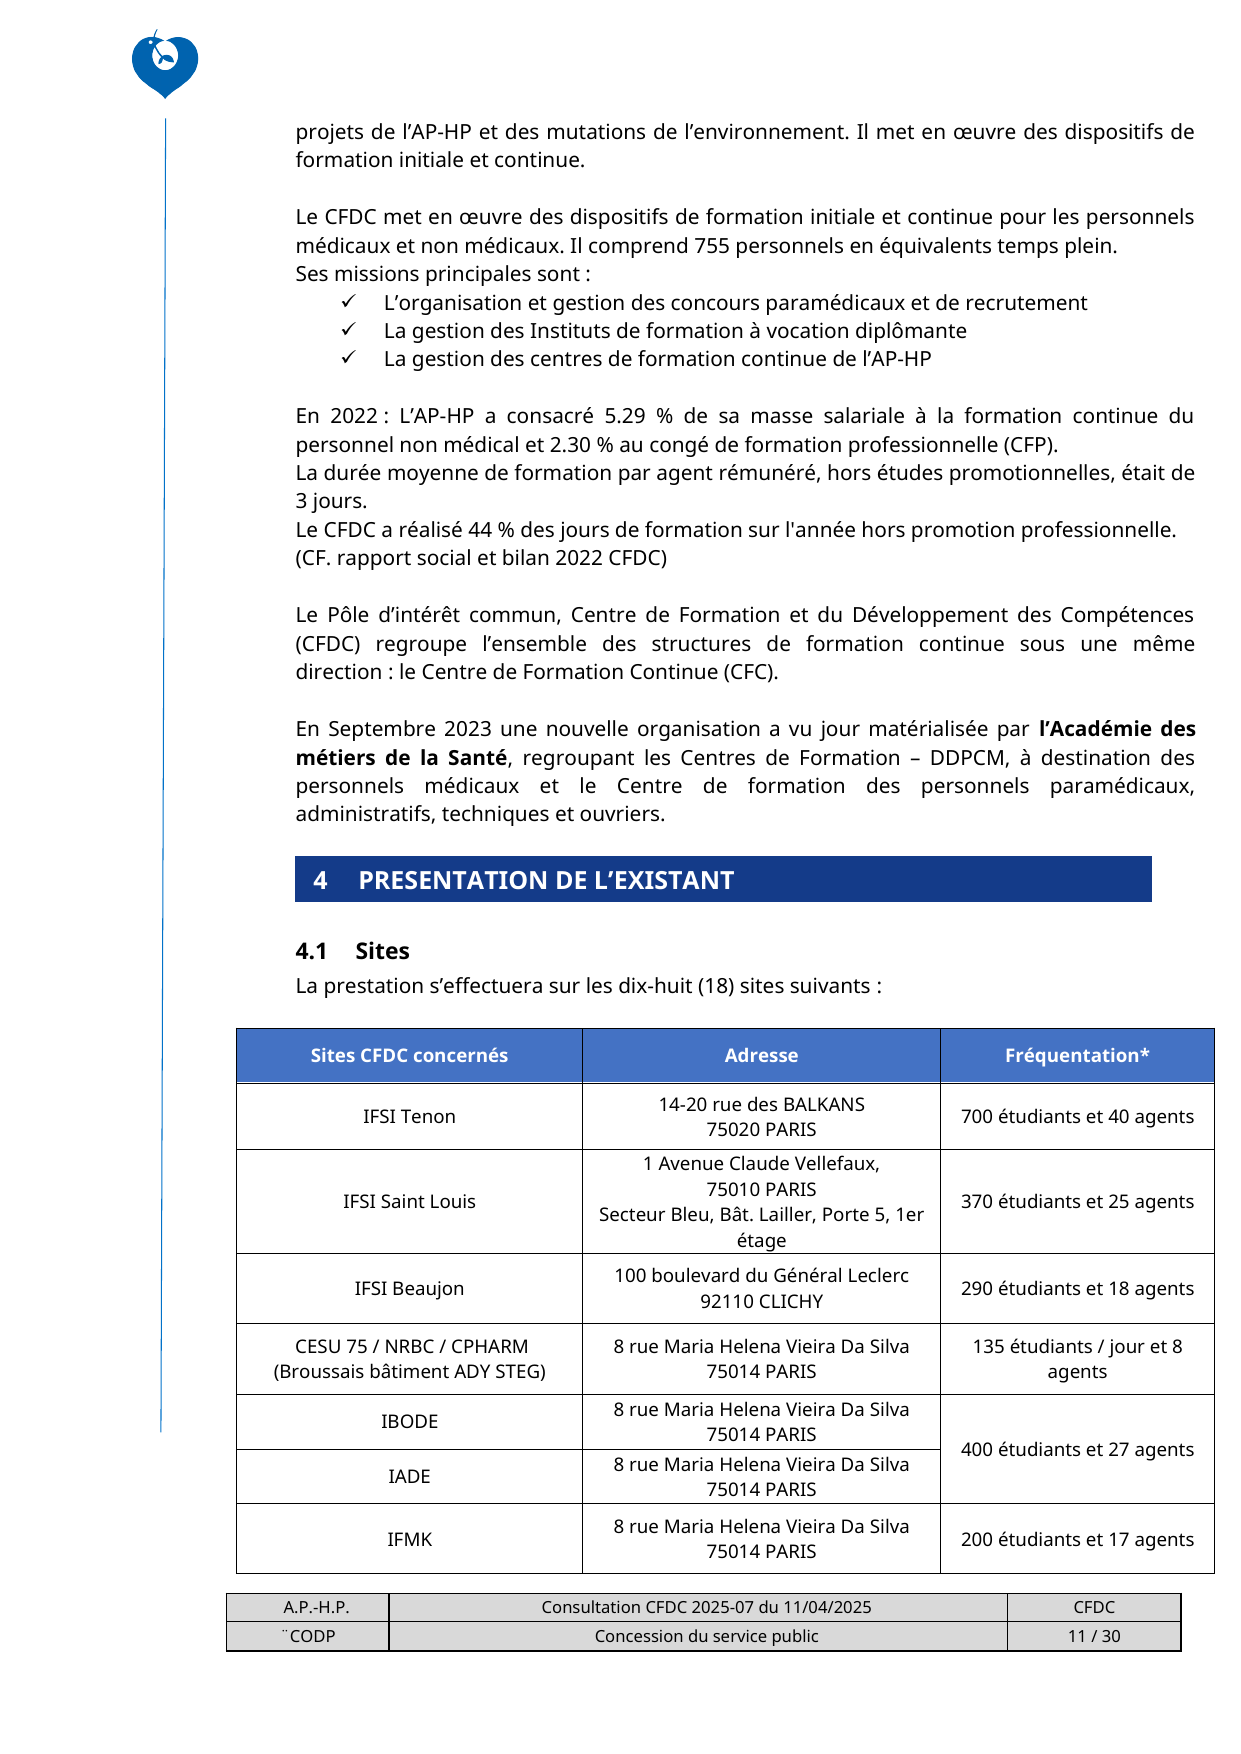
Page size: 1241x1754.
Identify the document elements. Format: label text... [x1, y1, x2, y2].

table_cell 100 boulevard du Général Leclerc 92110 CLICHY [583, 1254, 940, 1323]
subtitle Sites [295, 935, 1196, 966]
table_cell IFSI Saint Louis [237, 1150, 582, 1252]
list La gestion des centres de formation continue de l’AP-HP [340, 344, 1196, 373]
table_cell IADE [237, 1450, 582, 1503]
table_cell IFMK [237, 1504, 582, 1573]
text Ses missions principales sont : [295, 259, 1196, 288]
table_cell 8 rue Maria Helena Vieira Da Silva 75014 PARIS [583, 1395, 940, 1448]
table_cell 135 étudiants / jour et 8 agents [941, 1324, 1214, 1394]
table_cell 700 étudiants et 40 agents [941, 1084, 1214, 1149]
list L’organisation et gestion des concours paramédicaux et de recrutement [340, 288, 1196, 316]
text En Septembre 2023 une nouvelle organisation a vu jour matérialisée par l’Académie des métiers de la Santé, regroupant les Centres de Formation – DDPCM, à destination des personnels médicaux et le Centre de formation des personnels paramédicaux, administratifs, techniques et ouvriers. [295, 714, 1196, 828]
table_cell 8 rue Maria Helena Vieira Da Silva 75014 PARIS [583, 1504, 940, 1573]
list La gestion des Instituts de formation à vocation diplômante [340, 316, 1196, 344]
picture [127, 26, 203, 102]
text En 2022 : L’AP-HP a consacré 5.29 % de sa masse salariale à la formation continue du personnel non médical et 2.30 % au congé de formation professionnelle (CFP). [295, 401, 1196, 458]
table_cell 200 étudiants et 17 agents [941, 1504, 1214, 1573]
text Le CFDC met en œuvre des dispositifs de formation initiale et continue pour les personnels médicaux et non médicaux. Il comprend 755 personnels en équivalents temps plein. [295, 202, 1196, 259]
text La durée moyenne de formation par agent rémunéré, hors études promotionnelles, était de 3 jours. [295, 458, 1196, 515]
table_cell 290 étudiants et 18 agents [941, 1254, 1214, 1323]
table_header PRESENTATION DE L’EXISTANT [295, 856, 1152, 902]
table_header Sites CFDC concernés [237, 1029, 582, 1082]
table_cell IBODE [237, 1395, 582, 1448]
text La prestation s’effectuera sur les dix-huit (18) sites suivants : [295, 971, 1196, 999]
table_cell 8 rue Maria Helena Vieira Da Silva 75014 PARIS [583, 1450, 940, 1503]
table_cell CESU 75 / NRBC / CPHARM (Broussais bâtiment ADY STEG) [237, 1324, 582, 1394]
table_cell 14-20 rue des BALKANS 75020 PARIS [583, 1084, 940, 1149]
text (CF. rapport social et bilan 2022 CFDC) [295, 543, 1196, 572]
table_cell 1 Avenue Claude Vellefaux, 75010 PARIS Secteur Bleu, Bât. Lailler, Porte 5, 1er étage [583, 1150, 940, 1252]
table_header Adresse [583, 1029, 940, 1082]
table_cell IFSI Tenon [237, 1084, 582, 1149]
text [295, 117, 1196, 174]
text Le CFDC a réalisé 44 % des jours de formation sur l'année hors promotion professionnelle. [295, 515, 1196, 543]
table_cell 400 étudiants et 27 agents [941, 1395, 1214, 1503]
table_cell IFSI Beaujon [237, 1254, 582, 1323]
table_header Fréquentation* [941, 1029, 1214, 1082]
table_cell 370 étudiants et 25 agents [941, 1150, 1214, 1252]
text Le Pôle d’intérêt commun, Centre de Formation et du Développement des Compétences (CFDC) regroupe l’ensemble des structures de formation continue sous une même direction : le Centre de Formation Continue (CFC). [295, 600, 1196, 686]
table_cell 8 rue Maria Helena Vieira Da Silva 75014 PARIS [583, 1324, 940, 1394]
